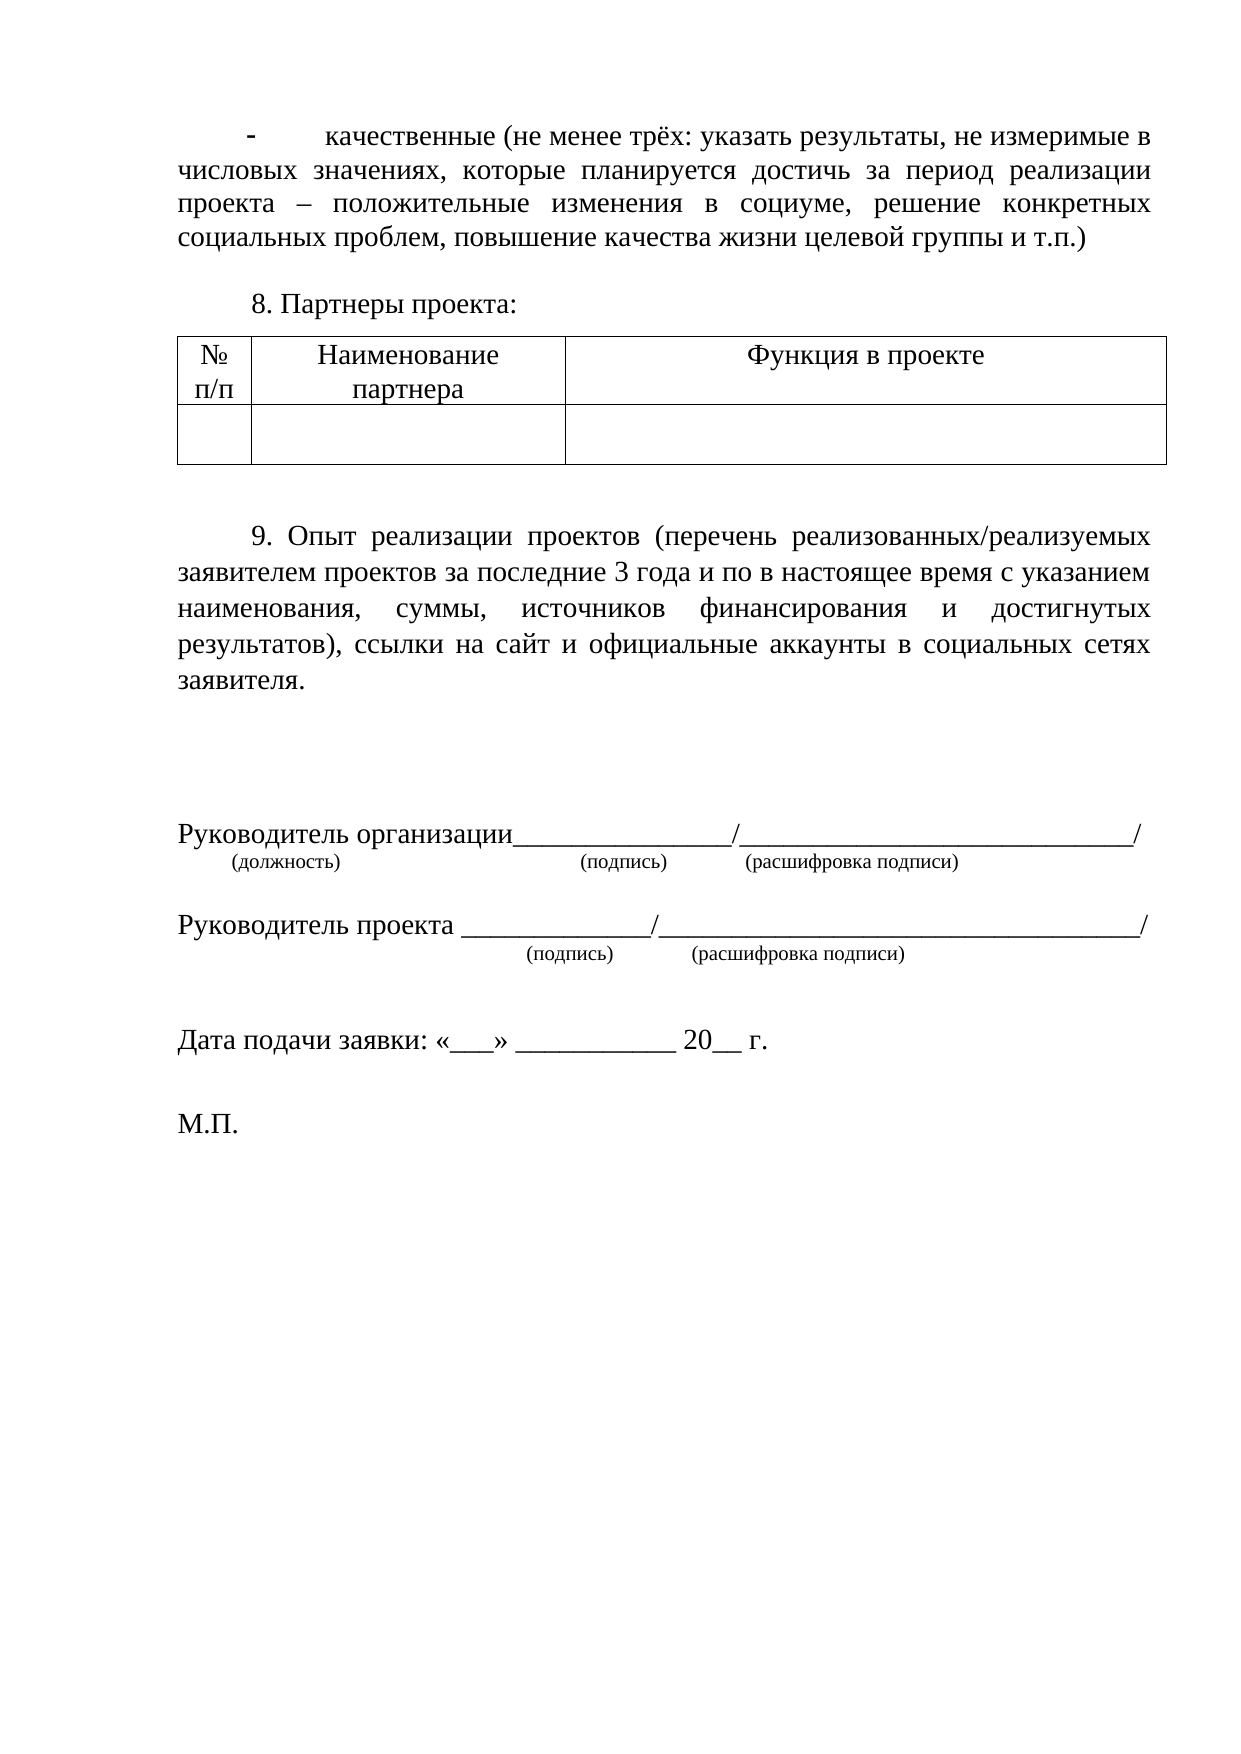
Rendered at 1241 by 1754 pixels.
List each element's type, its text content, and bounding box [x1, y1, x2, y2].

text (подпись) (расшифровка подписи) [177, 940, 1152, 964]
text Руководитель организации_______________/___________________________/ [177, 816, 1152, 849]
text (должность) (подпись) (расшифровка подписи) [177, 849, 1152, 873]
table_cell [252, 405, 565, 464]
text Руководитель проекта _____________/_________________________________/ [177, 907, 1152, 940]
text 8. Партнеры проекта: [177, 286, 1152, 319]
table_header Функция в проекте [566, 337, 1166, 404]
text М.П. [177, 1106, 1152, 1139]
text 9. Опыт реализации проектов (перечень реализованных/реализуемых заявителем проектов за последние 3 года и по в настоящее время с указанием наименования, суммы, источников финансирования и достигнутых результатов), ссылки на сайт и официальные аккаунты в социальных сетях заявителя. [177, 518, 1152, 696]
table_header Наименование партнера [252, 337, 565, 404]
list качественные (не менее трёх: указать результаты, не измеримые в числовых значениях, которые планируется достичь за период реализации проекта – положительные изменения в социуме, решение конкретных социальных проблем, повышение качества жизни целевой группы и т.п.) [177, 118, 1152, 252]
table_cell [566, 405, 1166, 464]
table_cell [178, 405, 251, 464]
table_header № п/п [178, 337, 251, 404]
text Дата подачи заявки: «___» ___________ 20__ г. [177, 1022, 1152, 1056]
